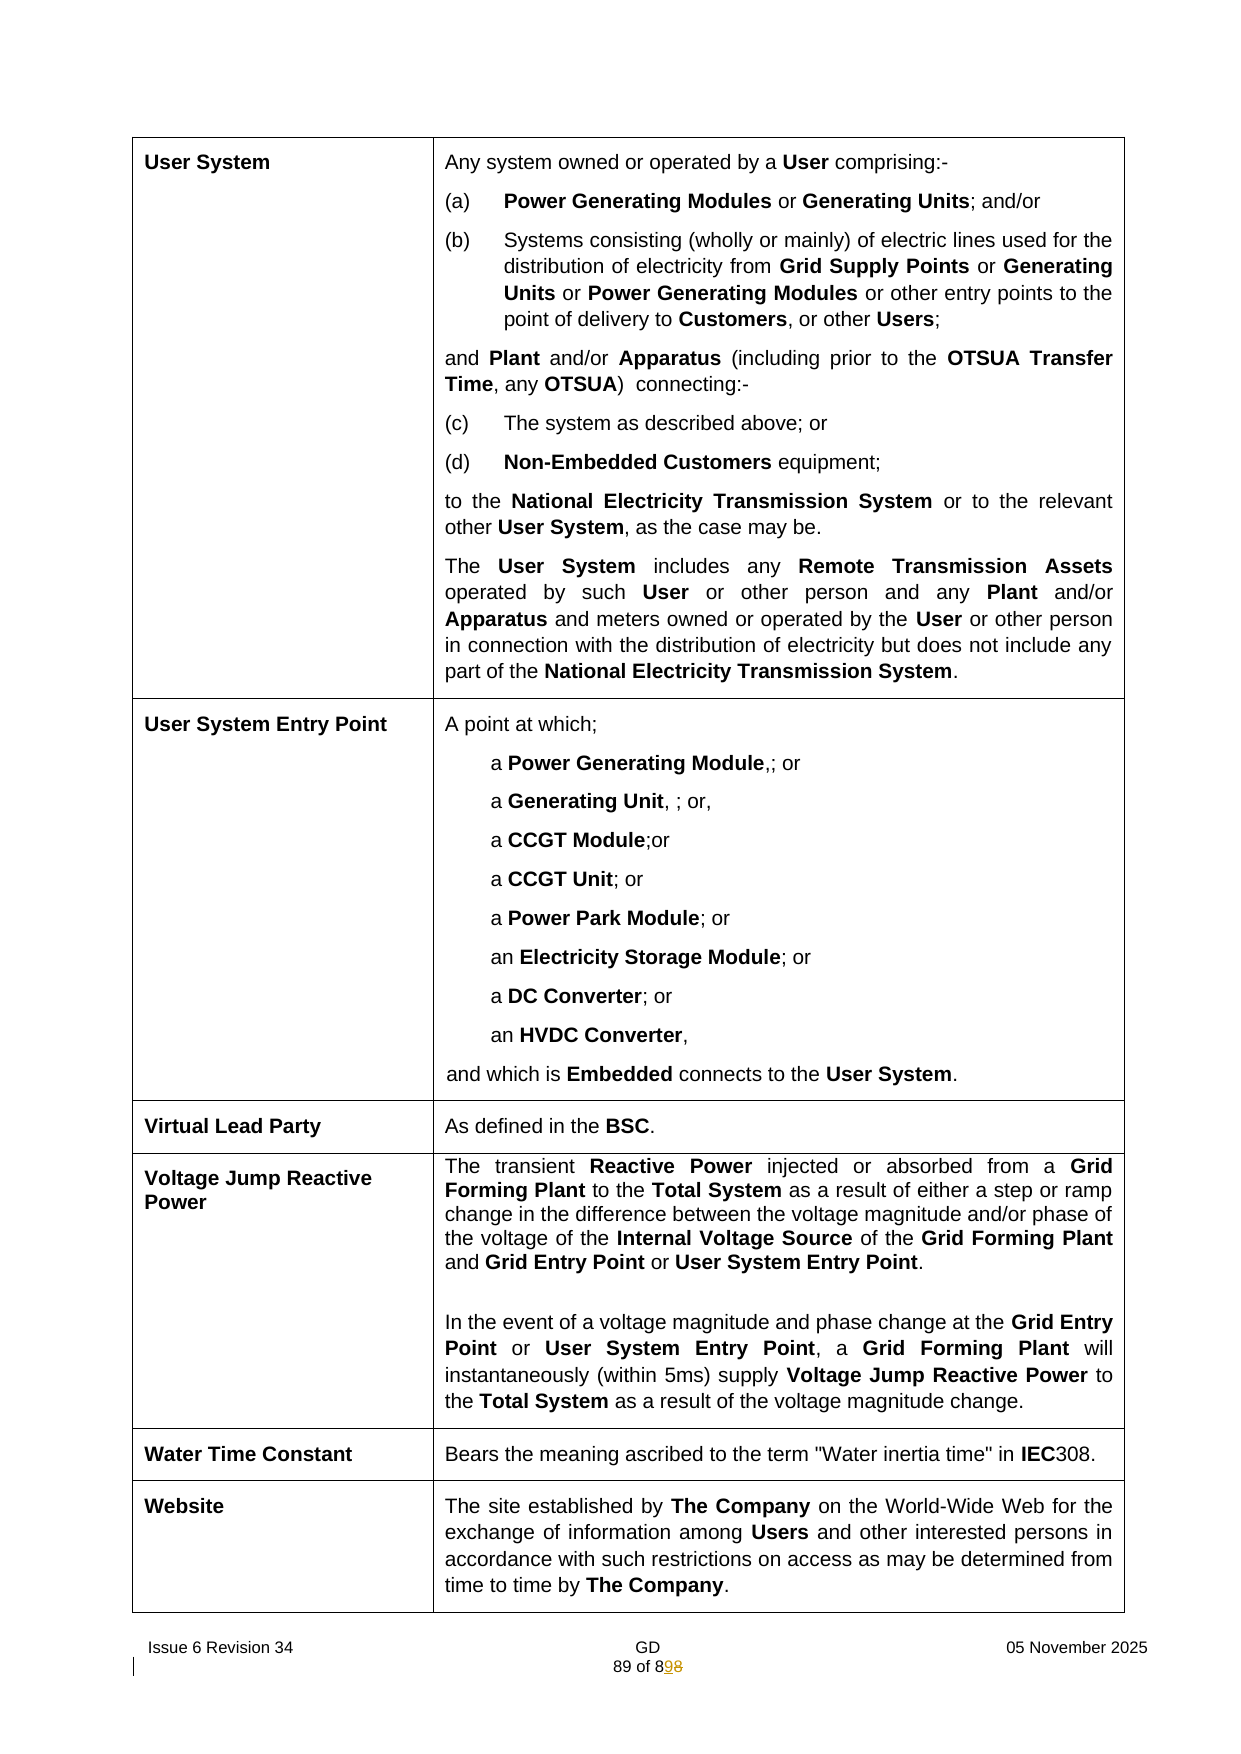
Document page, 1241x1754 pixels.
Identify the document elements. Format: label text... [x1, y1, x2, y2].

table_cell User System Entry Point [133, 699, 433, 1100]
table_cell Any system owned or operated by a User comprising:- (a) Power Generating Modules or Generating Units; and/or (b) Systems consisting (wholly or mainly) of electric lines used for the distribution of electricity from Grid Supply Points or Generating Units or Power Generating Modules or other entry points to the point of delivery to Customers, or other Users; and Plant and/or Apparatus (including prior to the OTSUA Transfer Time, any OTSUA) connecting:- (c) The system as described above; or (d) Non-Embedded Customers equipment; to the National Electricity Transmission System or to the relevant other User System, as the case may be. The User System includes any Remote Transmission Assets operated by such User or other person and any Plant and/or Apparatus and meters owned or operated by the User or other person in connection with the distribution of electricity but does not include any part of the National Electricity Transmission System. [434, 138, 1124, 698]
table_cell Website [133, 1481, 433, 1612]
table_cell Virtual Lead Party [133, 1101, 433, 1153]
table_cell The transient Reactive Power injected or absorbed from a Grid Forming Plant to the Total System as a result of either a step or ramp change in the difference between the voltage magnitude and/or phase of the voltage of the Internal Voltage Source of the Grid Forming Plant and Grid Entry Point or User System Entry Point. In the event of a voltage magnitude and phase change at the Grid Entry Point or User System Entry Point, a Grid Forming Plant will instantaneously (within 5ms) supply Voltage Jump Reactive Power to the Total System as a result of the voltage magnitude change. [434, 1154, 1124, 1428]
table_cell User System [133, 138, 433, 698]
table_cell As defined in the BSC. [434, 1101, 1124, 1153]
table_cell Voltage Jump Reactive Power [133, 1154, 433, 1428]
table_cell Bears the meaning ascribed to the term "Water inertia time" in IEC308. [434, 1429, 1124, 1480]
table_cell Water Time Constant [133, 1429, 433, 1480]
table_cell The site established by The Company on the World-Wide Web for the exchange of information among Users and other interested persons in accordance with such restrictions on access as may be determined from time to time by The Company. [434, 1481, 1124, 1612]
table_cell A point at which; a Power Generating Module,; or a Generating Unit, ; or, a CCGT Module;or a CCGT Unit; or a Power Park Module; or an Electricity Storage Module; or a DC Converter; or an HVDC Converter, and which is Embedded connects to the User System. [434, 699, 1124, 1100]
